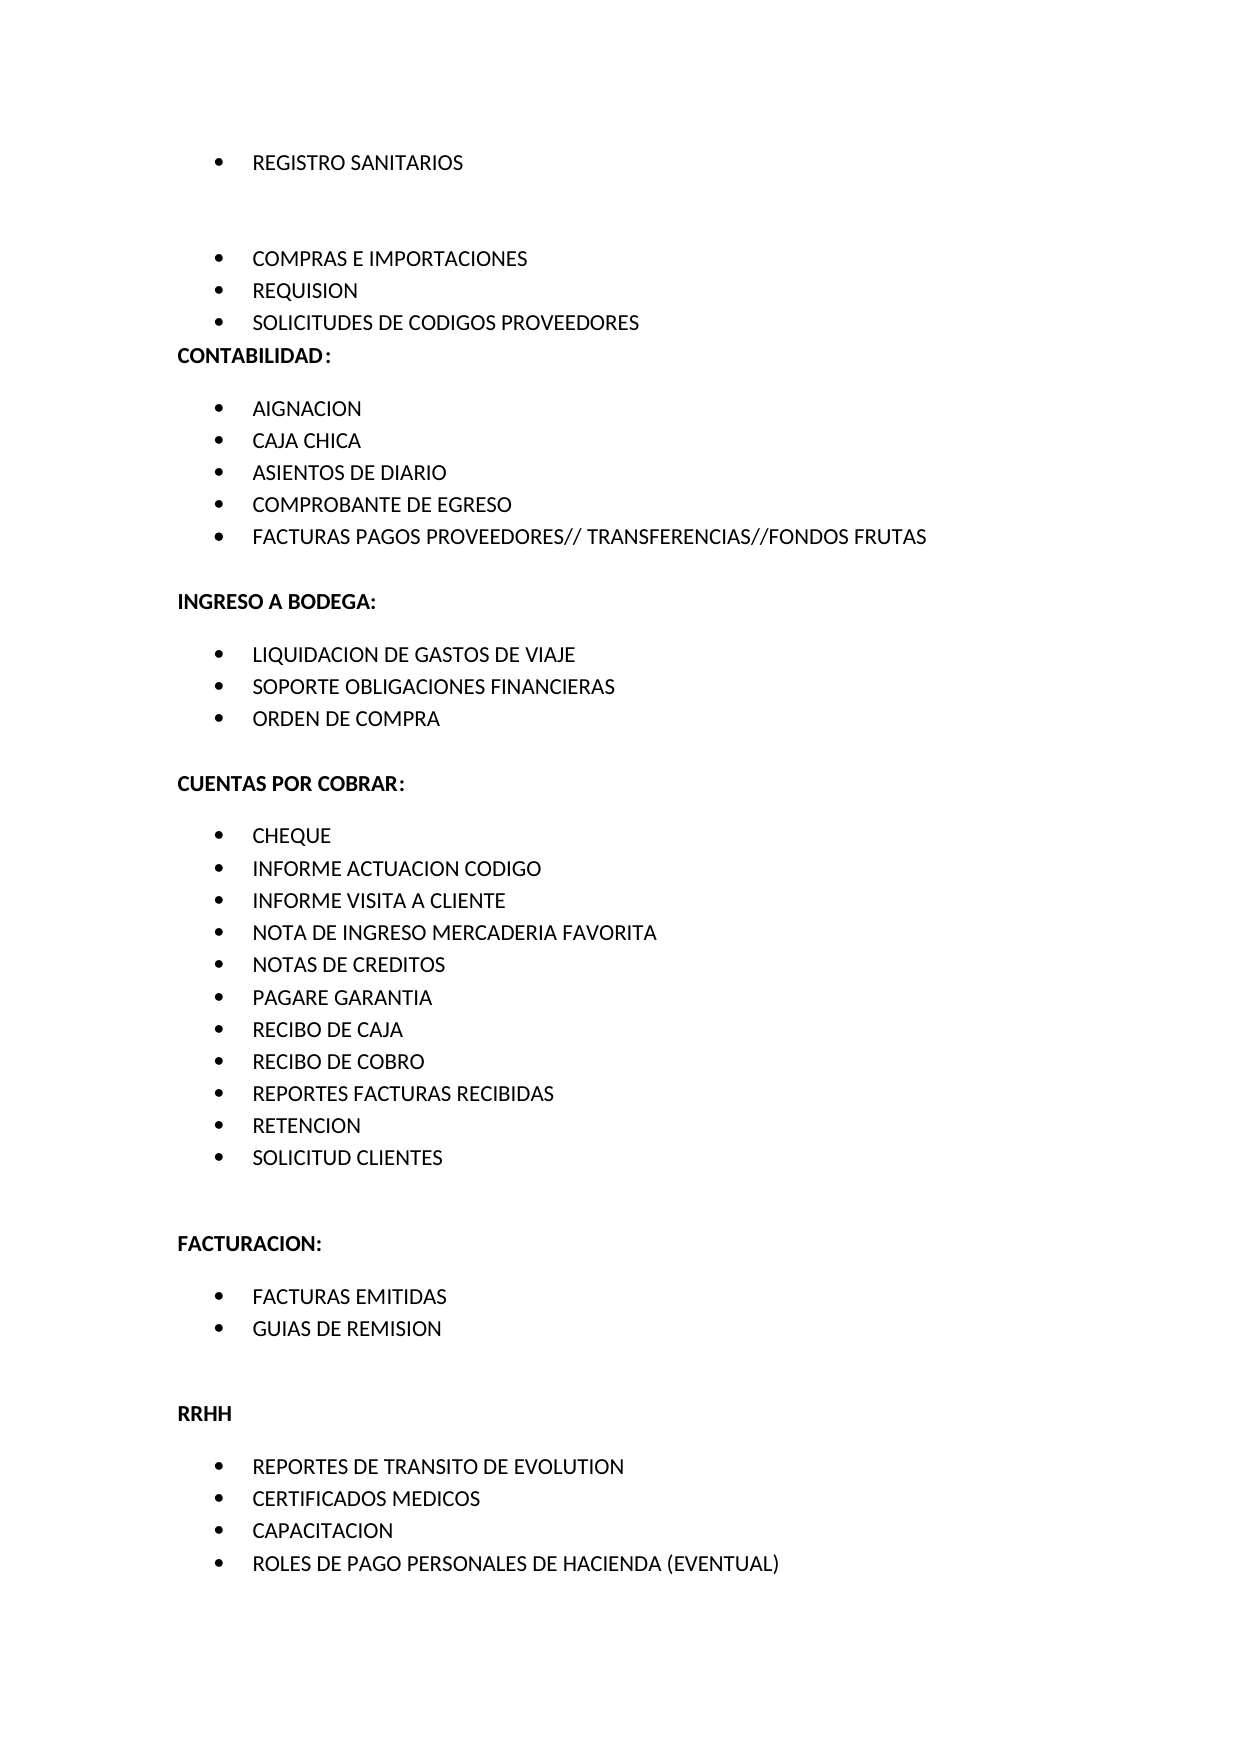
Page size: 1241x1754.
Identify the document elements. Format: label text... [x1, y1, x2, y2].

list COMPROBANTE DE EGRESO [215, 490, 1063, 518]
list LIQUIDACION DE GASTOS DE VIAJE [215, 640, 1063, 668]
list AIGNACION [215, 394, 1063, 422]
list INFORME ACTUACION CODIGO [215, 854, 1063, 882]
text CONTABILIDAD : [177, 341, 1063, 369]
list COMPRAS E IMPORTACIONES [215, 244, 1063, 272]
list RECIBO DE CAJA [215, 1015, 1063, 1043]
list FACTURAS PAGOS PROVEEDORES// TRANSFERENCIAS//FONDOS FRUTAS [215, 522, 1063, 583]
list ORDEN DE COMPRA [215, 704, 1063, 732]
list SOLICITUD CLIENTES [215, 1143, 1063, 1172]
list ROLES DE PAGO PERSONALES DE HACIENDA (EVENTUAL) [215, 1549, 1063, 1577]
list REPORTES FACTURAS RECIBIDAS [215, 1079, 1063, 1107]
list CHEQUE [215, 822, 1063, 850]
list REGISTRO SANITARIOS [215, 148, 1063, 176]
list FACTURAS EMITIDAS [215, 1282, 1063, 1310]
list RECIBO DE COBRO [215, 1047, 1063, 1075]
list REQUISION [215, 276, 1063, 304]
text RRHH [177, 1399, 1063, 1427]
list GUIAS DE REMISION [215, 1314, 1063, 1342]
list SOPORTE OBLIGACIONES FINANCIERAS [215, 672, 1063, 700]
text CUENTAS POR COBRAR : [177, 769, 1063, 797]
list NOTAS DE CREDITOS [215, 950, 1063, 978]
list ASIENTOS DE DIARIO [215, 458, 1063, 486]
text INGRESO A BODEGA: [177, 587, 1063, 615]
list INFORME VISITA A CLIENTE [215, 886, 1063, 914]
list SOLICITUDES DE CODIGOS PROVEEDORES [215, 308, 1063, 337]
text FACTURACION: [177, 1229, 1063, 1257]
list CAJA CHICA [215, 426, 1063, 454]
list CAPACITACION [215, 1517, 1063, 1544]
list NOTA DE INGRESO MERCADERIA FAVORITA [215, 918, 1063, 946]
list REPORTES DE TRANSITO DE EVOLUTION [215, 1452, 1063, 1480]
list PAGARE GARANTIA [215, 983, 1063, 1011]
list CERTIFICADOS MEDICOS [215, 1484, 1063, 1512]
list RETENCION [215, 1111, 1063, 1139]
